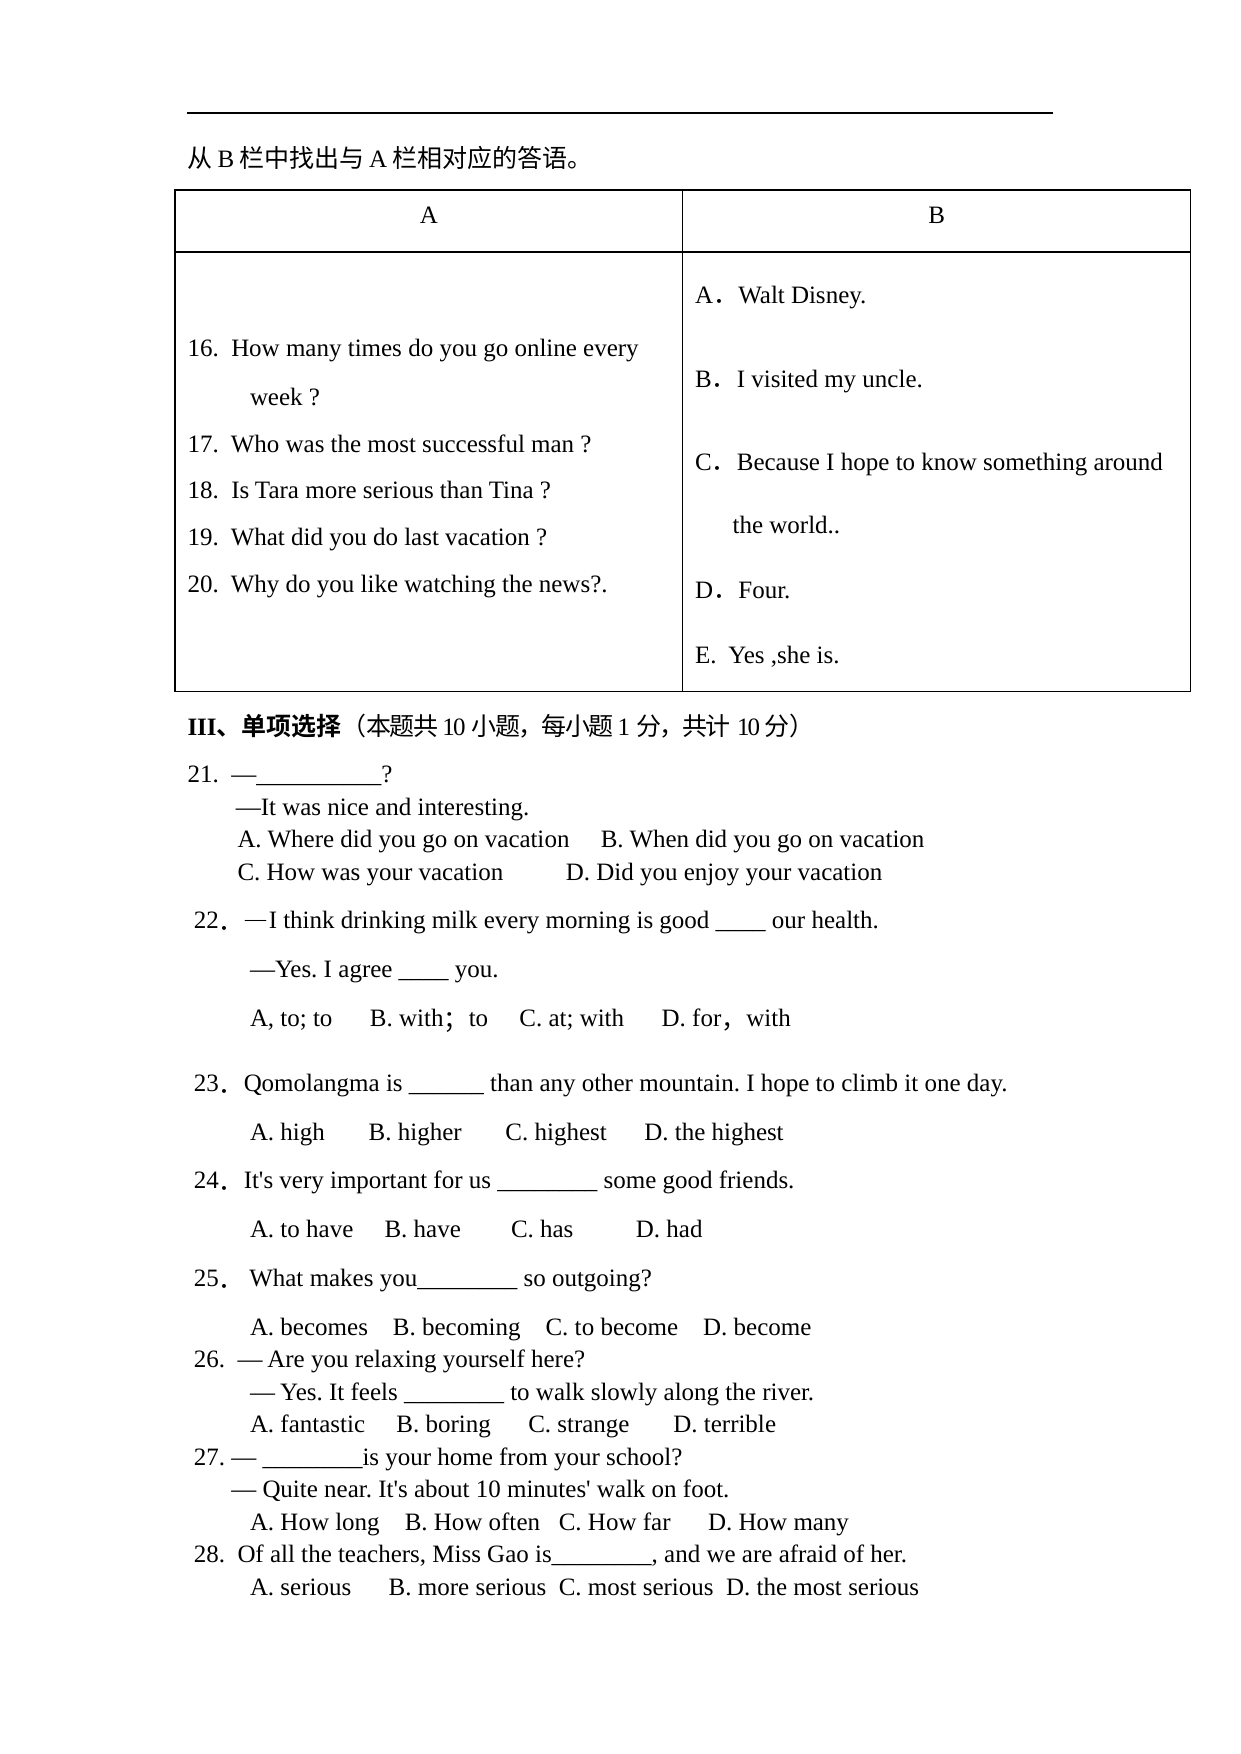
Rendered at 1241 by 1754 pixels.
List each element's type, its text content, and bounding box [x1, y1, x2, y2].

text —Yes. I agree ____ you. [187, 952, 1053, 985]
text A, to; to B. with；to C. at; with D. for，with [187, 985, 1053, 1050]
text C. How was your vacation D. Did you enjoy your vacation [187, 855, 1053, 887]
text 28. Of all the teachers, Miss Gao is________, and we are afraid of her. [187, 1537, 1053, 1570]
text 22．—I think drinking milk every morning is good ____ our health. [187, 887, 1053, 952]
text 24．It's very important for us ________ some good friends. [187, 1147, 1053, 1212]
text A. How long B. How often C. How far D. How many [187, 1505, 1053, 1537]
text A. to have B. have C. has D. had [187, 1212, 1053, 1245]
text 26. — Are you relaxing yourself here? [187, 1342, 1053, 1375]
text 23．Qomolangma is ______ than any other mountain. I hope to climb it one day. [187, 1050, 1053, 1115]
table_header A [176, 191, 682, 251]
table_cell 16. How many times do you go online every week ? 17. Who was the most successful man ? 18. Is Tara more serious than Tina ? 19. What did you do last vacation ? 20. Why do you like watching the news?. [176, 253, 682, 691]
text III、单项选择（本题共 10 小题，每小题 1 分，共计 10 分） [187, 692, 1053, 757]
text 21. —__________? [187, 757, 1053, 790]
text A. serious B. more serious C. most serious D. the most serious [187, 1570, 1053, 1602]
text 从B栏中找出与A栏相对应的答语。 [187, 124, 1053, 189]
text A. becomes B. becoming C. to become D. become [187, 1310, 1053, 1342]
text A. fantastic B. boring C. strange D. terrible [187, 1407, 1053, 1440]
text A. Where did you go on vacation B. When did you go on vacation [187, 822, 1053, 855]
text — Yes. It feels ________ to walk slowly along the river. [187, 1375, 1053, 1407]
text A. high B. higher C. highest D. the highest [187, 1115, 1053, 1147]
table_header B [683, 191, 1190, 251]
table_cell A．Walt Disney. B．I visited my uncle. C．Because I hope to know something around the world.. D．Four. E. Yes ,she is. [683, 253, 1190, 691]
text 25． What makes you________ so outgoing? [187, 1245, 1053, 1310]
text —It was nice and interesting. [187, 790, 1053, 822]
text — Quite near. It's about 10 minutes' walk on foot. [231, 1472, 1053, 1505]
text 27. — ________is your home from your school? [187, 1440, 1053, 1472]
